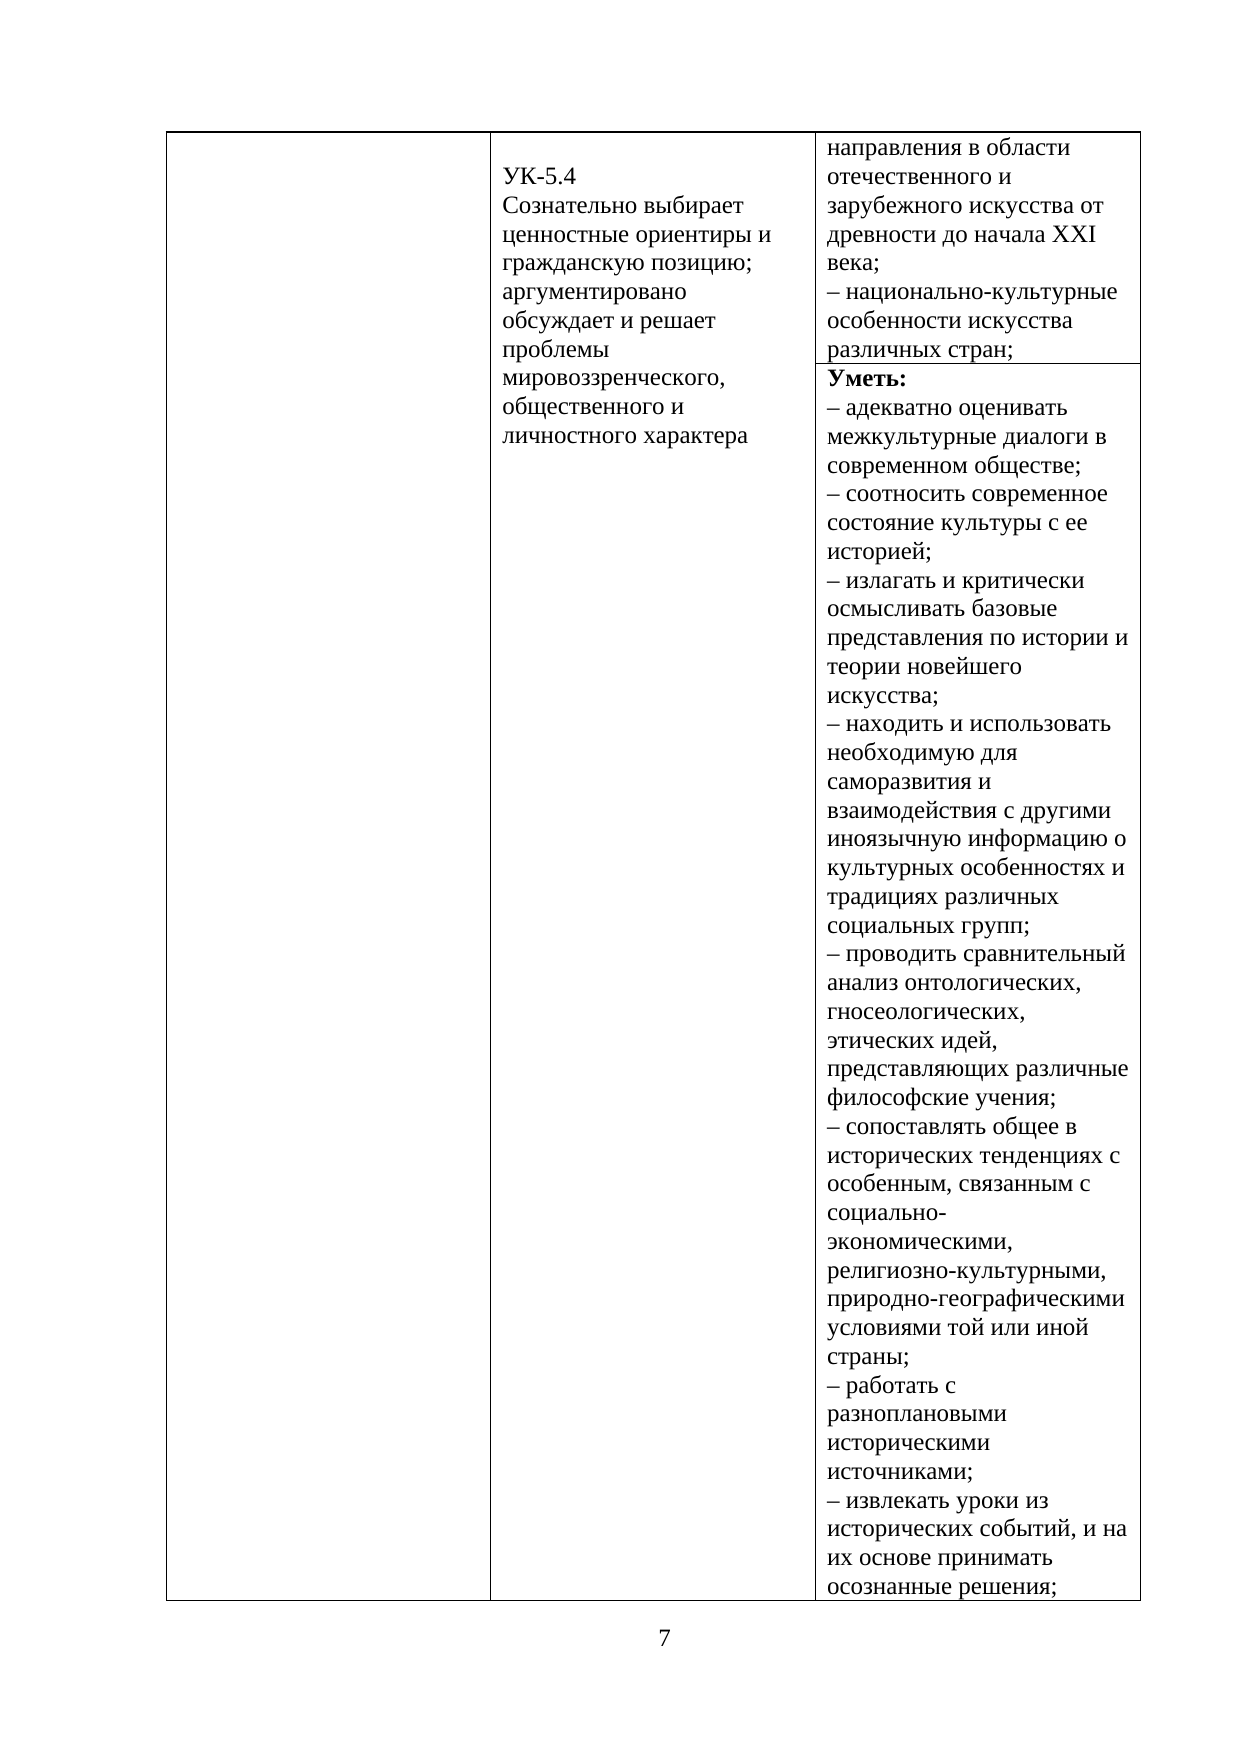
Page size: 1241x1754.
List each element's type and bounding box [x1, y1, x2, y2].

table_cell [816, 364, 1140, 1600]
table_cell [167, 133, 490, 1600]
table_cell [816, 133, 1140, 362]
table_cell [491, 133, 815, 1600]
